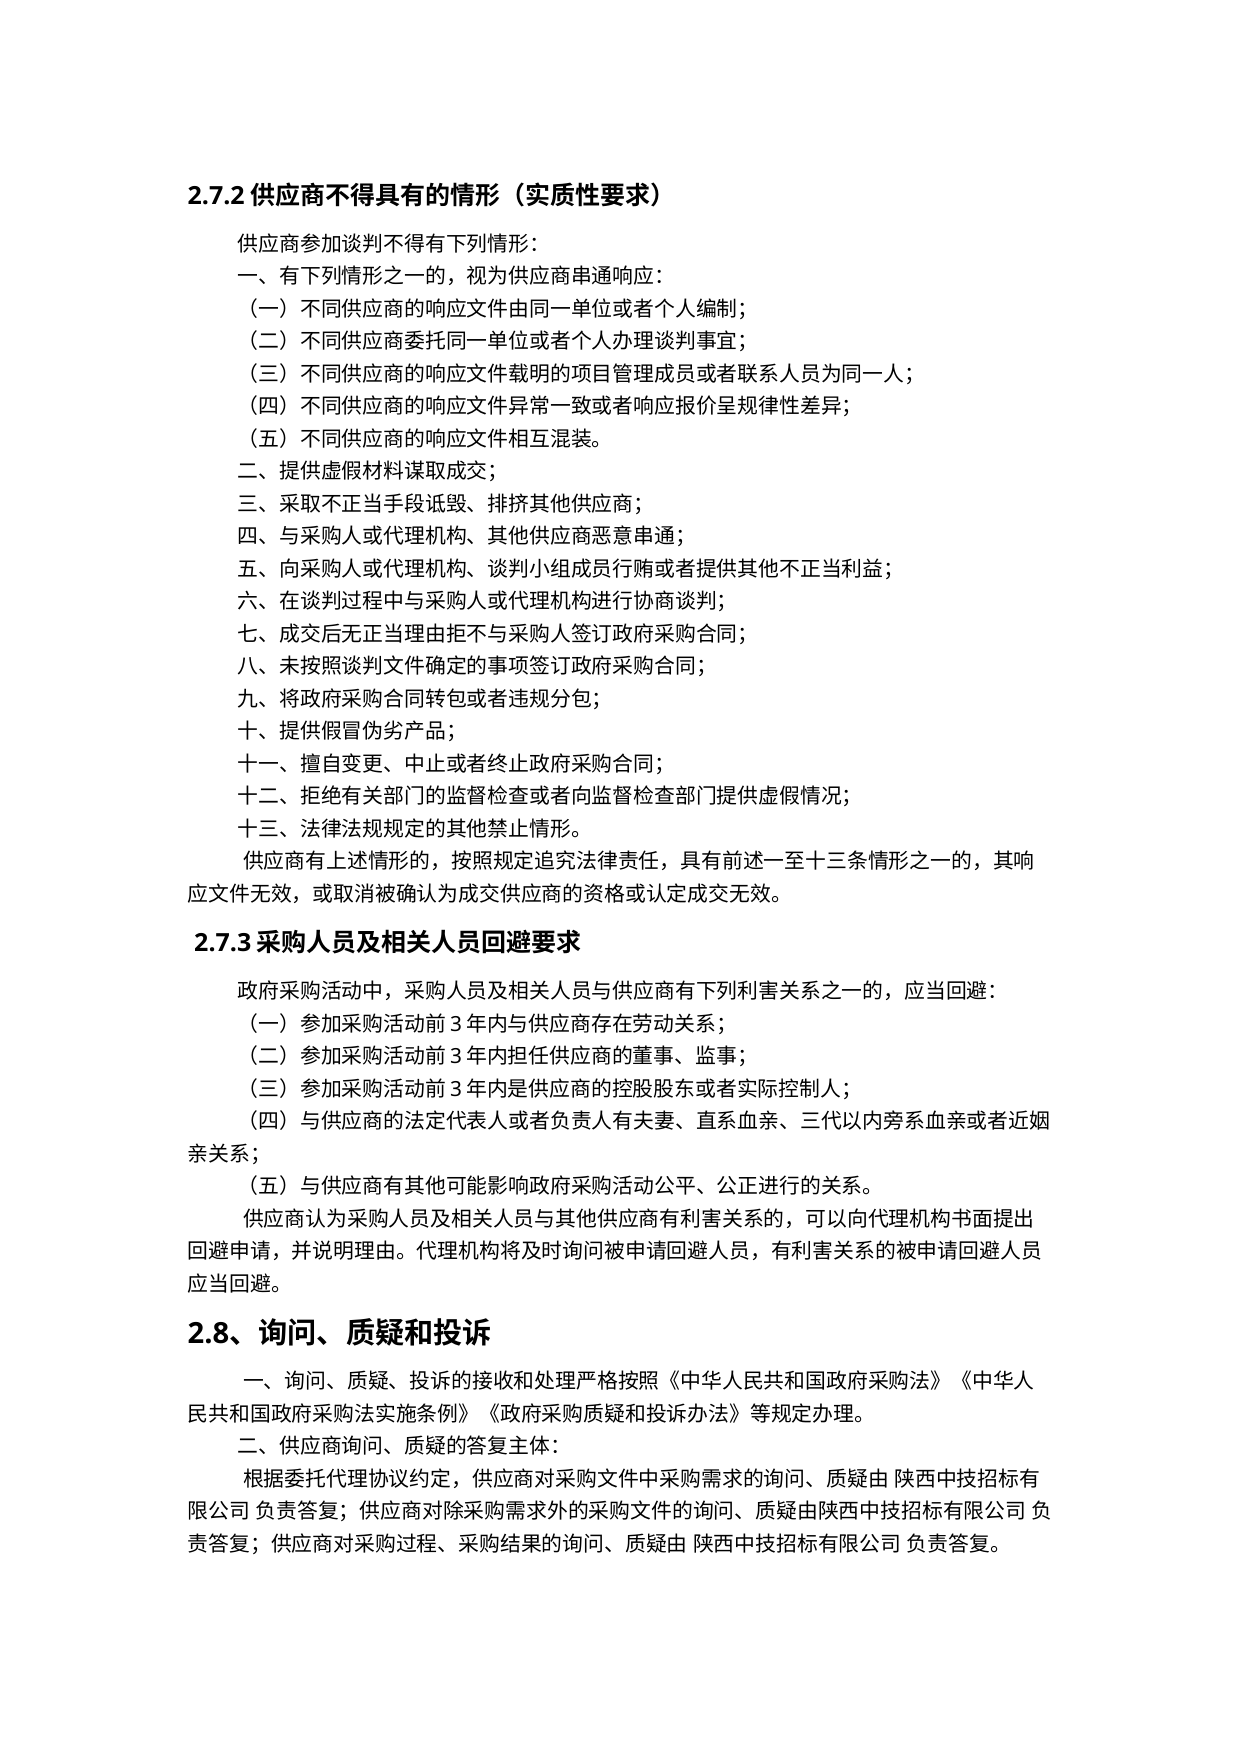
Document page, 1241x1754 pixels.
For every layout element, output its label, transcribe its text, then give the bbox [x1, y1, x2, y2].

text （二）参加采购活动前3年内担任供应商的董事、监事； [187, 1039, 1053, 1072]
text （三）参加采购活动前3年内是供应商的控股股东或者实际控制人； [187, 1072, 1053, 1104]
text 六、在谈判过程中与采购人或代理机构进行协商谈判； [187, 584, 1053, 617]
text 十、提供假冒伪劣产品； [187, 714, 1053, 747]
text 政府采购活动中，采购人员及相关人员与供应商有下列利害关系之一的，应当回避： [187, 974, 1053, 1007]
text 五、向采购人或代理机构、谈判小组成员行贿或者提供其他不正当利益； [187, 552, 1053, 584]
text 十二、拒绝有关部门的监督检查或者向监督检查部门提供虚假情况； [187, 779, 1053, 812]
text 2.7.3采购人员及相关人员回避要求 [187, 909, 1053, 974]
text 供应商认为采购人员及相关人员与其他供应商有利害关系的，可以向代理机构书面提出回避申请，并说明理由。代理机构将及时询问被申请回避人员，有利害关系的被申请回避人员应当回避。 [187, 1202, 1053, 1299]
text （三）不同供应商的响应文件载明的项目管理成员或者联系人员为同一人； [187, 357, 1053, 389]
text 根据委托代理协议约定，供应商对采购文件中采购需求的询问、质疑由 陕西中技招标有限公司 负责答复；供应商对除采购需求外的采购文件的询问、质疑由陕西中技招标有限公司 负责答复；供应商对采购过程、采购结果的询问、质疑由 陕西中技招标有限公司 负责答复。 [187, 1462, 1053, 1559]
text （二）不同供应商委托同一单位或者个人办理谈判事宜； [187, 324, 1053, 357]
text 八、未按照谈判文件确定的事项签订政府采购合同； [187, 649, 1053, 682]
text 2.8、询问、质疑和投诉 [187, 1299, 1053, 1364]
text （四）不同供应商的响应文件异常一致或者响应报价呈规律性差异； [187, 389, 1053, 422]
text 一、有下列情形之一的，视为供应商串通响应： [187, 259, 1053, 292]
text （一）不同供应商的响应文件由同一单位或者个人编制； [187, 292, 1053, 324]
text 十一、擅自变更、中止或者终止政府采购合同； [187, 747, 1053, 779]
text 二、供应商询问、质疑的答复主体： [187, 1429, 1053, 1462]
text 2.7.2供应商不得具有的情形（实质性要求） [187, 162, 1053, 227]
text 九、将政府采购合同转包或者违规分包； [187, 682, 1053, 714]
text 三、采取不正当手段诋毁、排挤其他供应商； [187, 487, 1053, 519]
text 二、提供虚假材料谋取成交； [187, 454, 1053, 487]
text （五）与供应商有其他可能影响政府采购活动公平、公正进行的关系。 [187, 1169, 1053, 1202]
text （四）与供应商的法定代表人或者负责人有夫妻、直系血亲、三代以内旁系血亲或者近姻亲关系； [187, 1104, 1053, 1169]
text 十三、法律法规规定的其他禁止情形。 [187, 812, 1053, 844]
text 供应商参加谈判不得有下列情形： [187, 227, 1053, 259]
text 四、与采购人或代理机构、其他供应商恶意串通； [187, 519, 1053, 552]
text 供应商有上述情形的，按照规定追究法律责任，具有前述一至十三条情形之一的，其响应文件无效，或取消被确认为成交供应商的资格或认定成交无效。 [187, 844, 1053, 909]
text （一）参加采购活动前3年内与供应商存在劳动关系； [187, 1007, 1053, 1039]
text （五）不同供应商的响应文件相互混装。 [187, 422, 1053, 454]
text 七、成交后无正当理由拒不与采购人签订政府采购合同； [187, 617, 1053, 649]
text 一、询问、质疑、投诉的接收和处理严格按照《中华人民共和国政府采购法》《中华人民共和国政府采购法实施条例》《政府采购质疑和投诉办法》等规定办理。 [187, 1364, 1053, 1429]
